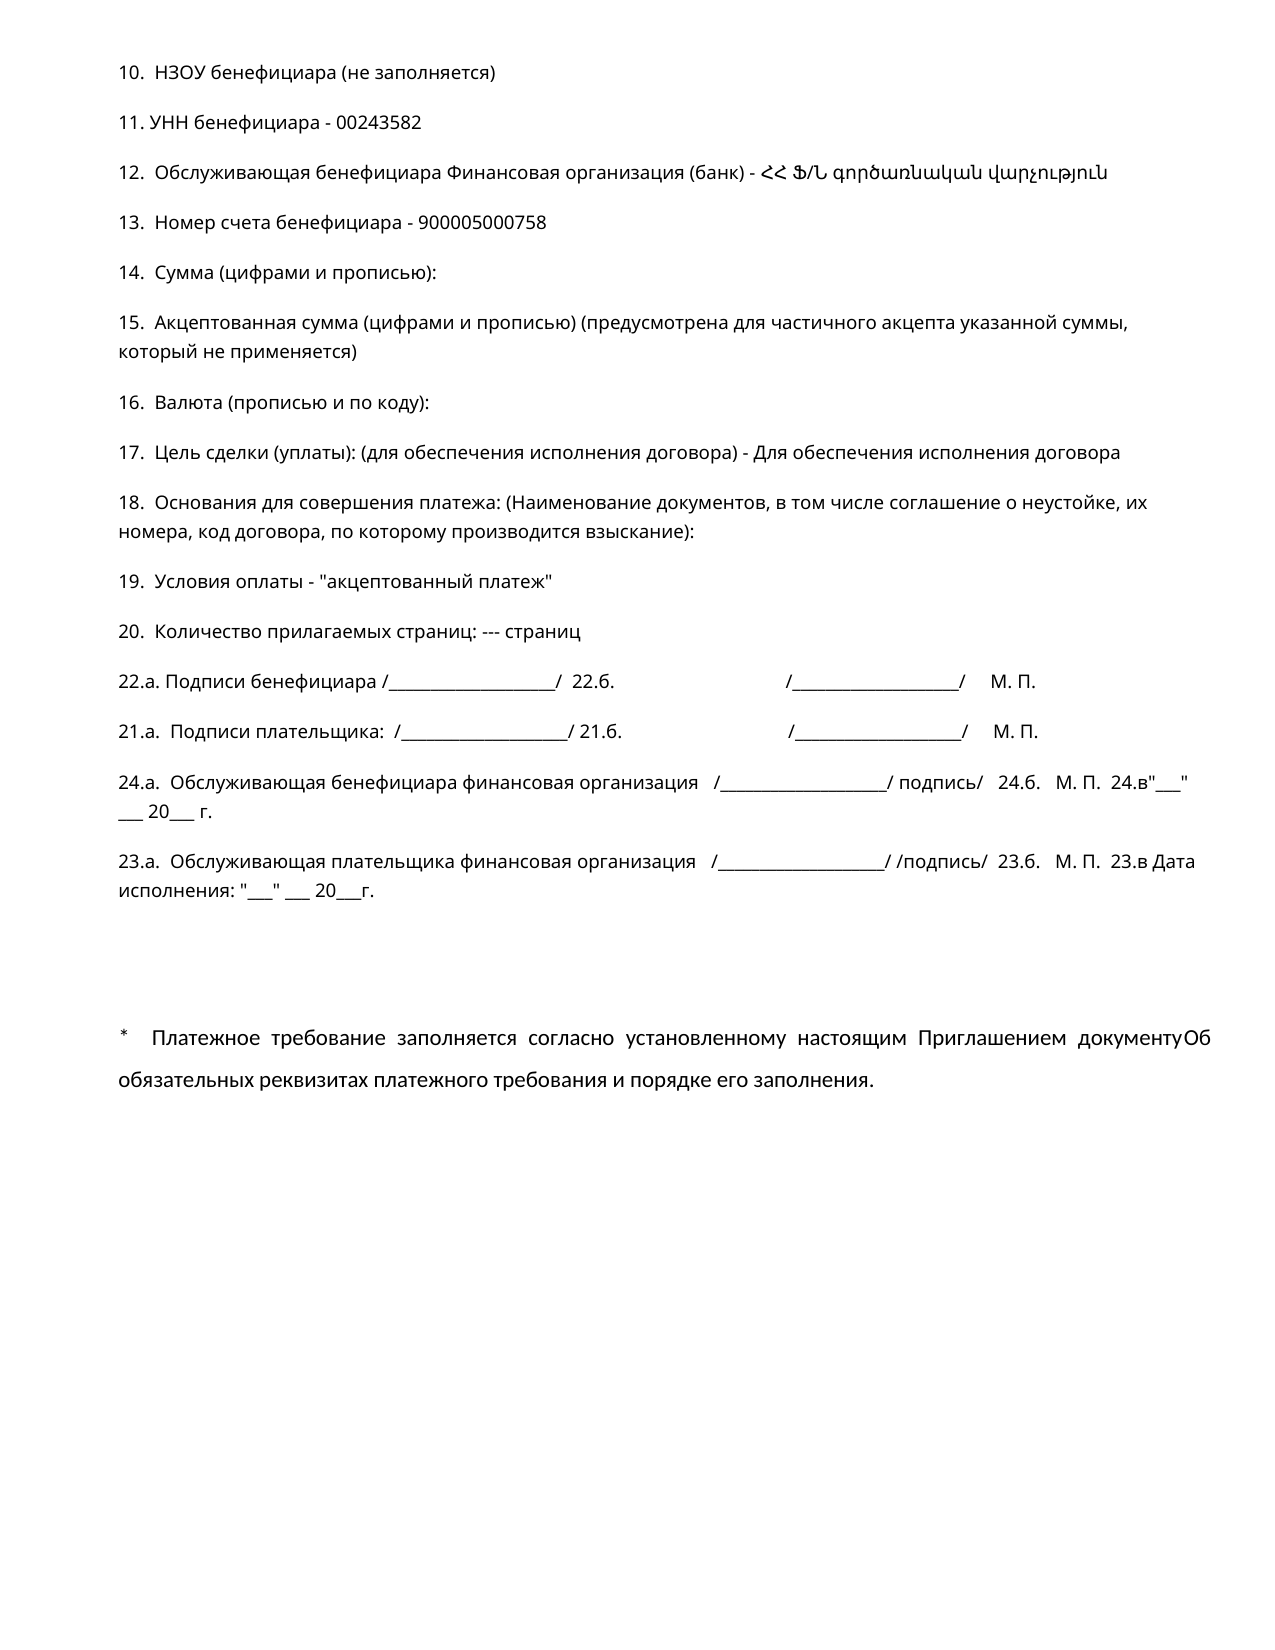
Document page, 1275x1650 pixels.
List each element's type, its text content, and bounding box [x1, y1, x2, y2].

text * Платежное требование заполняется согласно установленному настоящим Приглашением документуОб обязательных реквизитах платежного требования и порядке его заполнения. [118, 1023, 1211, 1093]
